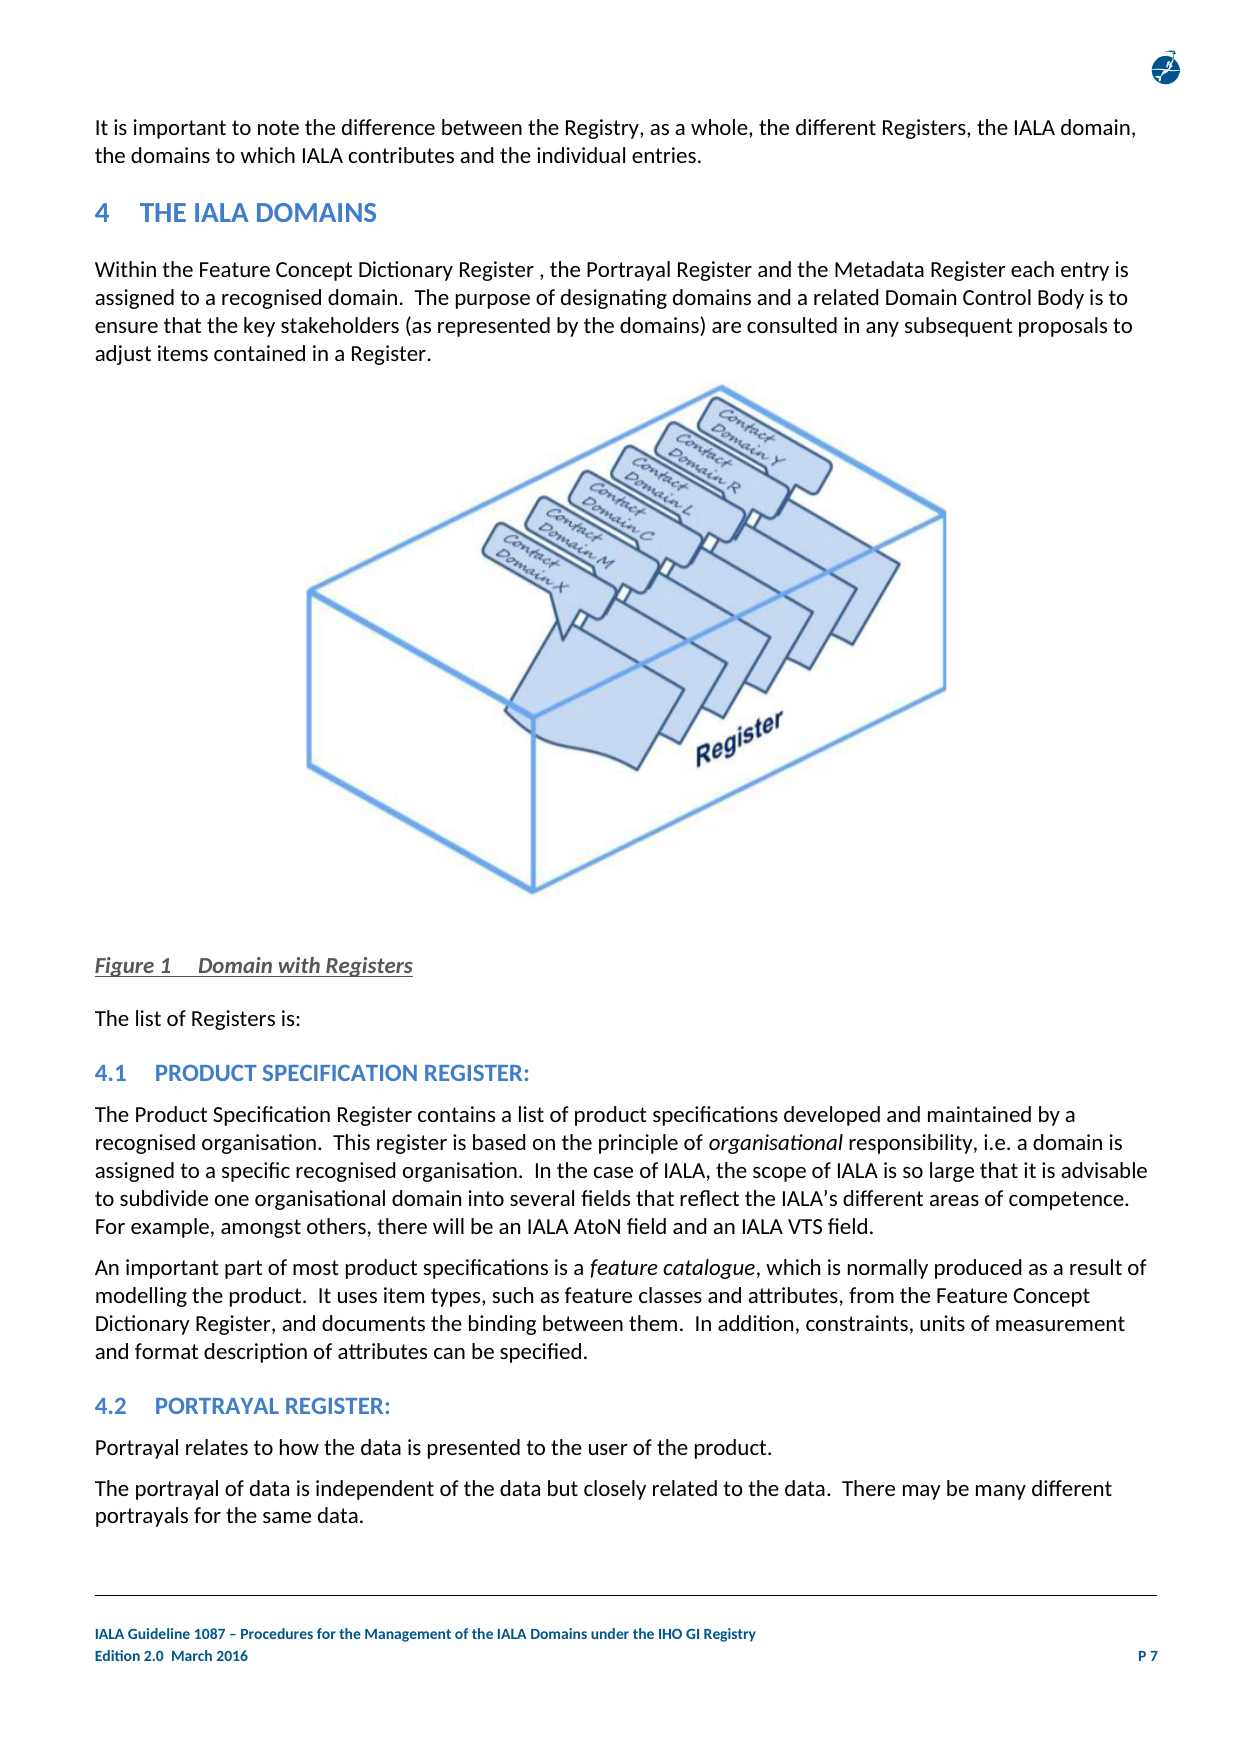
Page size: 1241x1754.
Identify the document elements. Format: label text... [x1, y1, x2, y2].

subtitle Product Specification Register: [94, 1057, 1157, 1088]
text The Product Specification Register contains a list of product specifications developed and maintained by a recognised organisation. This register is based on the principle of organisational responsibility, i.e. a domain is assigned to a specific recognised organisation. In the case of IALA, the scope of IALA is so large that it is advisable to subdivide one organisational domain into several fields that reflect the IALA’s different areas of competence. For example, amongst others, there will be an IALA AtoN field and an IALA VTS field. [94, 1100, 1157, 1241]
text The portrayal of data is independent of the data but closely related to the data. There may be many different portrayals for the same data. [94, 1474, 1157, 1530]
text The list of Registers is: [94, 1004, 1157, 1032]
picture [1120, 0, 1239, 119]
text Domain with Registers [94, 951, 1157, 979]
text Within the Feature Concept Dictionary Register , the Portrayal Register and the Metadata Register each entry is assigned to a recognised domain. The purpose of designating domains and a related Domain Control Body is to ensure that the key stakeholders (as represented by the domains) are consulted in any subsequent proposals to adjust items contained in a Register. [94, 255, 1157, 367]
subtitle Portrayal Register: [94, 1390, 1157, 1421]
text An important part of most product specifications is a feature catalogue, which is normally produced as a result of modelling the product. It uses item types, such as feature classes and attributes, from the Feature Concept Dictionary Register, and documents the binding between them. In addition, constraints, units of measurement and format description of attributes can be specified. [94, 1253, 1157, 1365]
text It is important to note the difference between the Registry, as a whole, the different Registers, the IALA domain, the domains to which IALA contributes and the individual entries. [94, 113, 1157, 169]
text Portrayal relates to how the data is presented to the user of the product. [94, 1433, 1157, 1461]
subtitle The IALA Domains [94, 194, 1157, 230]
